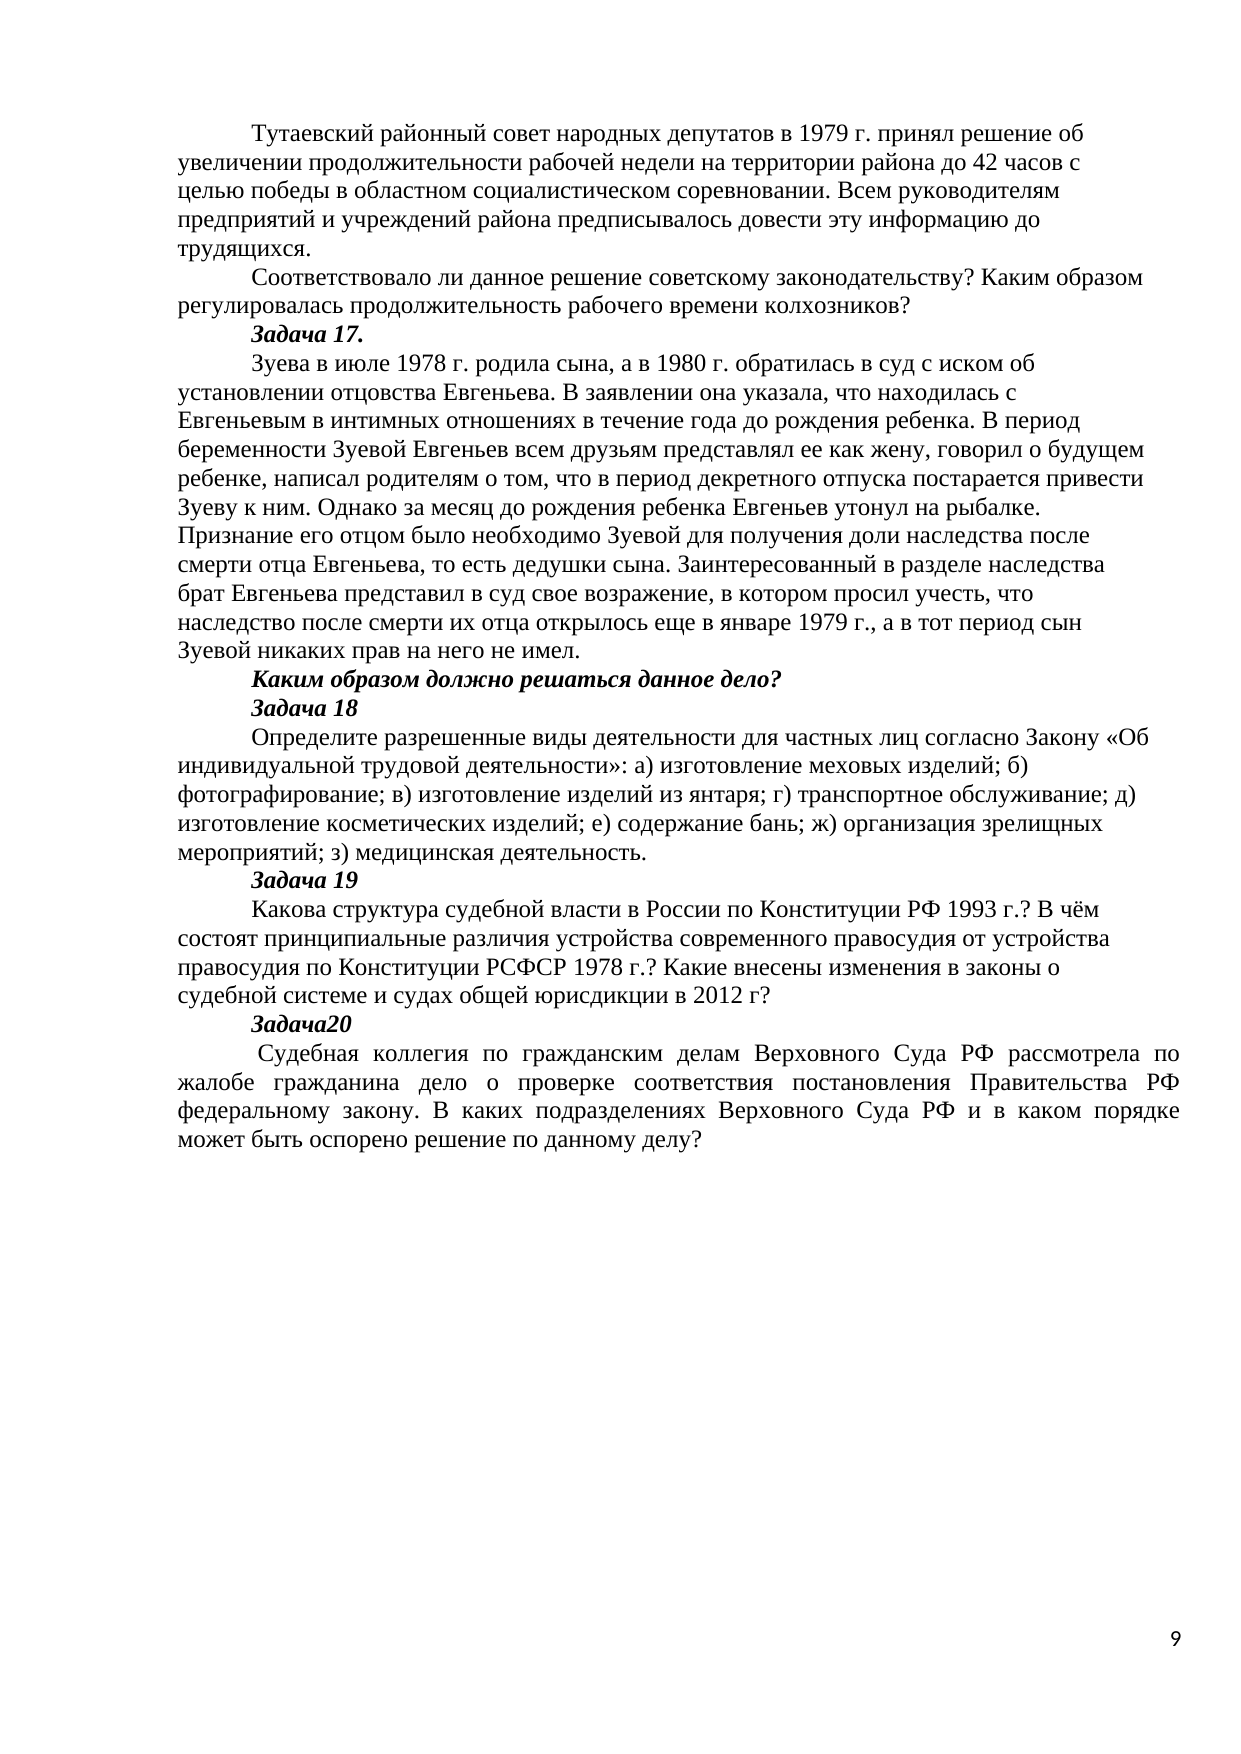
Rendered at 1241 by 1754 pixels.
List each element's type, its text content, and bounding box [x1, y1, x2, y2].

text Задача 17. [177, 319, 1150, 348]
text Соответствовало ли данное решение советскому законодательству? Каким образом регулировалась продолжительность рабочего времени колхозников? [177, 262, 1150, 319]
text Зуева в июле 1978 г. родила сына, а в 1980 г. обратилась в суд с иском об установлении отцовства Евгеньева. В заявлении она указала, что находилась с Евгеньевым в интимных отношениях в течение года до рождения ребенка. В период беременности Зуевой Евгеньев всем друзьям представлял ее как жену, говорил о будущем ребенке, написал родителям о том, что в период декретного отпуска постарается привести Зуеву к ним. Однако за месяц до рождения ребенка Евгеньев утонул на рыбалке. Признание его отцом было необходимо Зуевой для получения доли наследства после смерти отца Евгеньева, то есть дедушки сына. Заинтересованный в разделе наследства брат Евгеньева представил в суд свое возражение, в котором просил учесть, что наследство после смерти их отца открылось еще в январе 1979 г., а в тот период сын Зуевой никаких прав на него не имел. [177, 348, 1150, 664]
text Тутаевский районный совет народных депутатов в 1979 г. принял решение об увеличении продолжительности рабочей недели на территории района до 42 часов с целью победы в областном социалистическом соревновании. Всем руководителям предприятий и учреждений района предписывалось довести эту информацию до трудящихся. [177, 118, 1150, 262]
text Какова структура судебной власти в России по Конституции РФ 1993 г.? В чём состоят принципиальные различия устройства современного правосудия от устройства правосудия по Конституции РСФСР 1978 г.? Какие внесены изменения в законы о судебной системе и судах общей юрисдикции в 2012 г? [177, 894, 1150, 1009]
text Задача 18 [177, 693, 1150, 722]
text Задача20 [177, 1009, 1181, 1038]
text Судебная коллегия по гражданским делам Верховного Суда РФ рассмотрела по жалобе гражданина дело о проверке соответствия постановления Правительства РФ федеральному закону. В каких подразделениях Верховного Суда РФ и в каком порядке может быть оспорено решение по данному делу? [177, 1038, 1181, 1153]
text Определите разрешенные виды деятельности для частных лиц согласно Закону «Об индивидуальной трудовой деятельности»: а) изготовление меховых изделий; б) фотографирование; в) изготовление изделий из янтаря; г) транспортное обслуживание; д) изготовление косметических изделий; е) содержание бань; ж) организация зрелищных мероприятий; з) медицинская деятельность. [177, 722, 1150, 866]
text Задача 19 [177, 866, 1150, 894]
text Каким образом должно решаться данное дело? [177, 664, 1150, 693]
